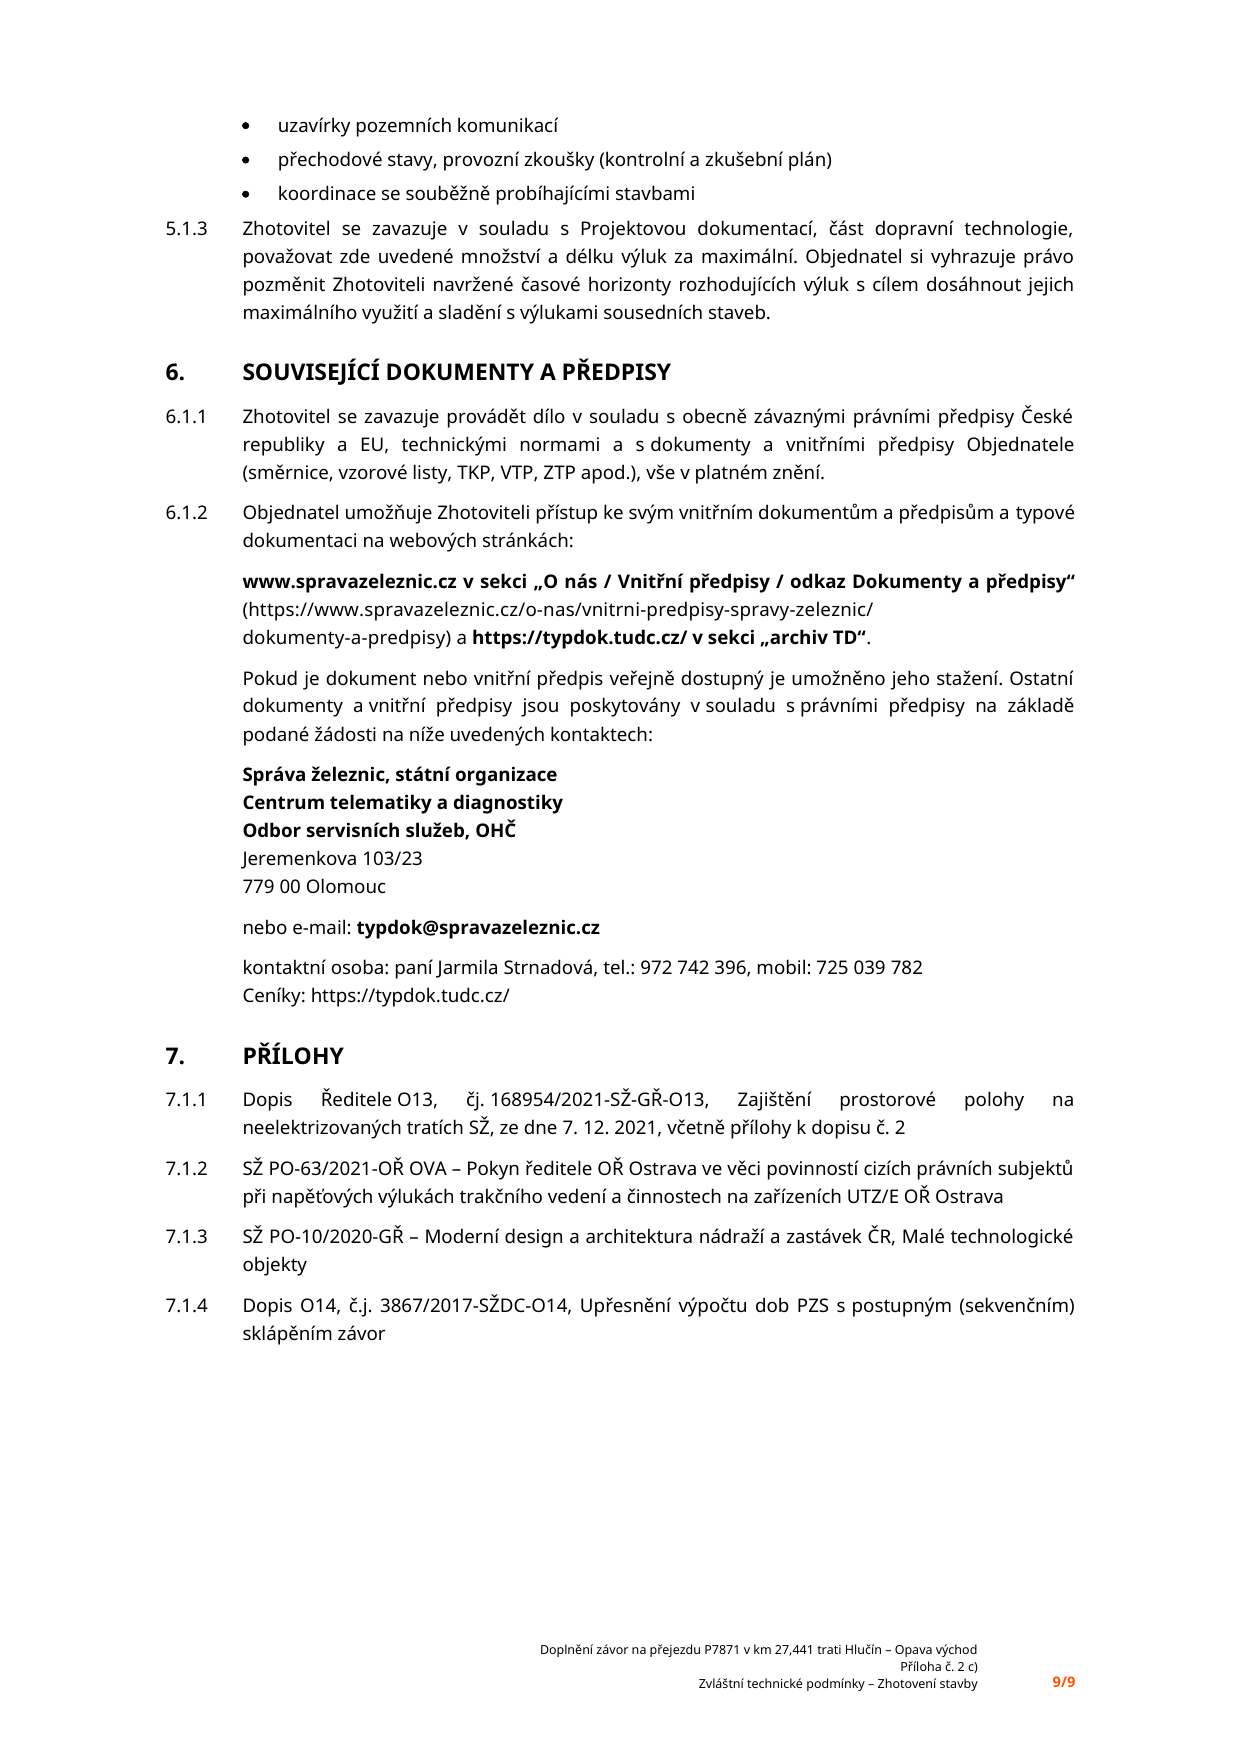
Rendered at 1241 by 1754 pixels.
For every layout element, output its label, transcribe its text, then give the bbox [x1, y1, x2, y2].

text Pokud je dokument nebo vnitřní předpis veřejně dostupný je umožněno jeho stažení. Ostatní dokumenty a vnitřní předpisy jsou poskytovány v souladu s právními předpisy na základě podané žádosti na níže uvedených kontaktech: [242, 665, 1075, 746]
text SŽ PO-63/2021-OŘ OVA – Pokyn ředitele OŘ Ostrava ve věci povinností cizích právních subjektů při napěťových výlukách trakčního vedení a činnostech na zařízeních UTZ/E OŘ Ostrava [165, 1155, 1075, 1209]
text nebo e-mail: typdok@spravazeleznic.cz [242, 914, 1075, 939]
text Správa železnic, státní organizace [242, 761, 1075, 787]
text Centrum telematiky a diagnostiky [242, 789, 1075, 815]
text Zhotovitel se zavazuje v souladu s Projektovou dokumentací, část dopravní technologie, považovat zde uvedené množství a délku výluk za maximální. Objednatel si vyhrazuje právo pozměnit Zhotoviteli navržené časové horizonty rozhodujících výluk s cílem dosáhnout jejich maximálního využití a sladění s výlukami sousedních staveb. [165, 215, 1075, 324]
text SOUVISEJÍCÍ DOKUMENTY A PŘEDPISY [165, 356, 1075, 387]
text Dopis O14, č.j. 3867/2017-SŽDC-O14, Upřesnění výpočtu dob PZS s postupným (sekvenčním) sklápěním závor [165, 1292, 1075, 1346]
text kontaktní osoba: paní Jarmila Strnadová, tel.: 972 742 396, mobil: 725 039 782 [242, 954, 1075, 980]
text Dopis Ředitele O13, čj. 168954/2021-SŽ-GŘ-O13, Zajištění prostorové polohy na neelektrizovaných tratích SŽ, ze dne 7. 12. 2021, včetně přílohy k dopisu č. 2 [165, 1087, 1075, 1140]
text SŽ PO-10/2020-GŘ – Moderní design a architektura nádraží a zastávek ČR, Malé technologické objekty [165, 1224, 1075, 1277]
text Zhotovitel se zavazuje provádět dílo v souladu s obecně závaznými právními předpisy České republiky a EU, technickými normami a s dokumenty a vnitřními předpisy Objednatele (směrnice, vzorové listy, TKP, VTP, ZTP apod.), vše v platném znění. [165, 403, 1075, 485]
text 779 00 Olomouc [242, 873, 1075, 899]
text www.spravazeleznic.cz v sekci „O nás / Vnitřní předpisy / odkaz Dokumenty a předpisy“ (https://www.spravazeleznic.cz/o-nas/vnitrni-predpisy-spravy-zeleznic/ dokumenty-a-predpisy) a https://typdok.tudc.cz/ v sekci „archiv TD“. [242, 568, 1075, 650]
text Objednatel umožňuje Zhotoviteli přístup ke svým vnitřním dokumentům a předpisům a typové dokumentaci na webových stránkách: [165, 500, 1075, 553]
text Odbor servisních služeb, OHČ [242, 817, 1075, 843]
list přechodové stavy, provozní zkoušky (kontrolní a zkušební plán) [242, 146, 1075, 172]
text Ceníky: https://typdok.tudc.cz/ [242, 982, 1075, 1008]
list koordinace se souběžně probíhajícími stavbami [242, 181, 1075, 206]
list uzavírky pozemních komunikací [242, 112, 1075, 138]
text PŘÍLOHY [165, 1040, 1075, 1071]
text Jeremenkova 103/23 [242, 845, 1075, 871]
